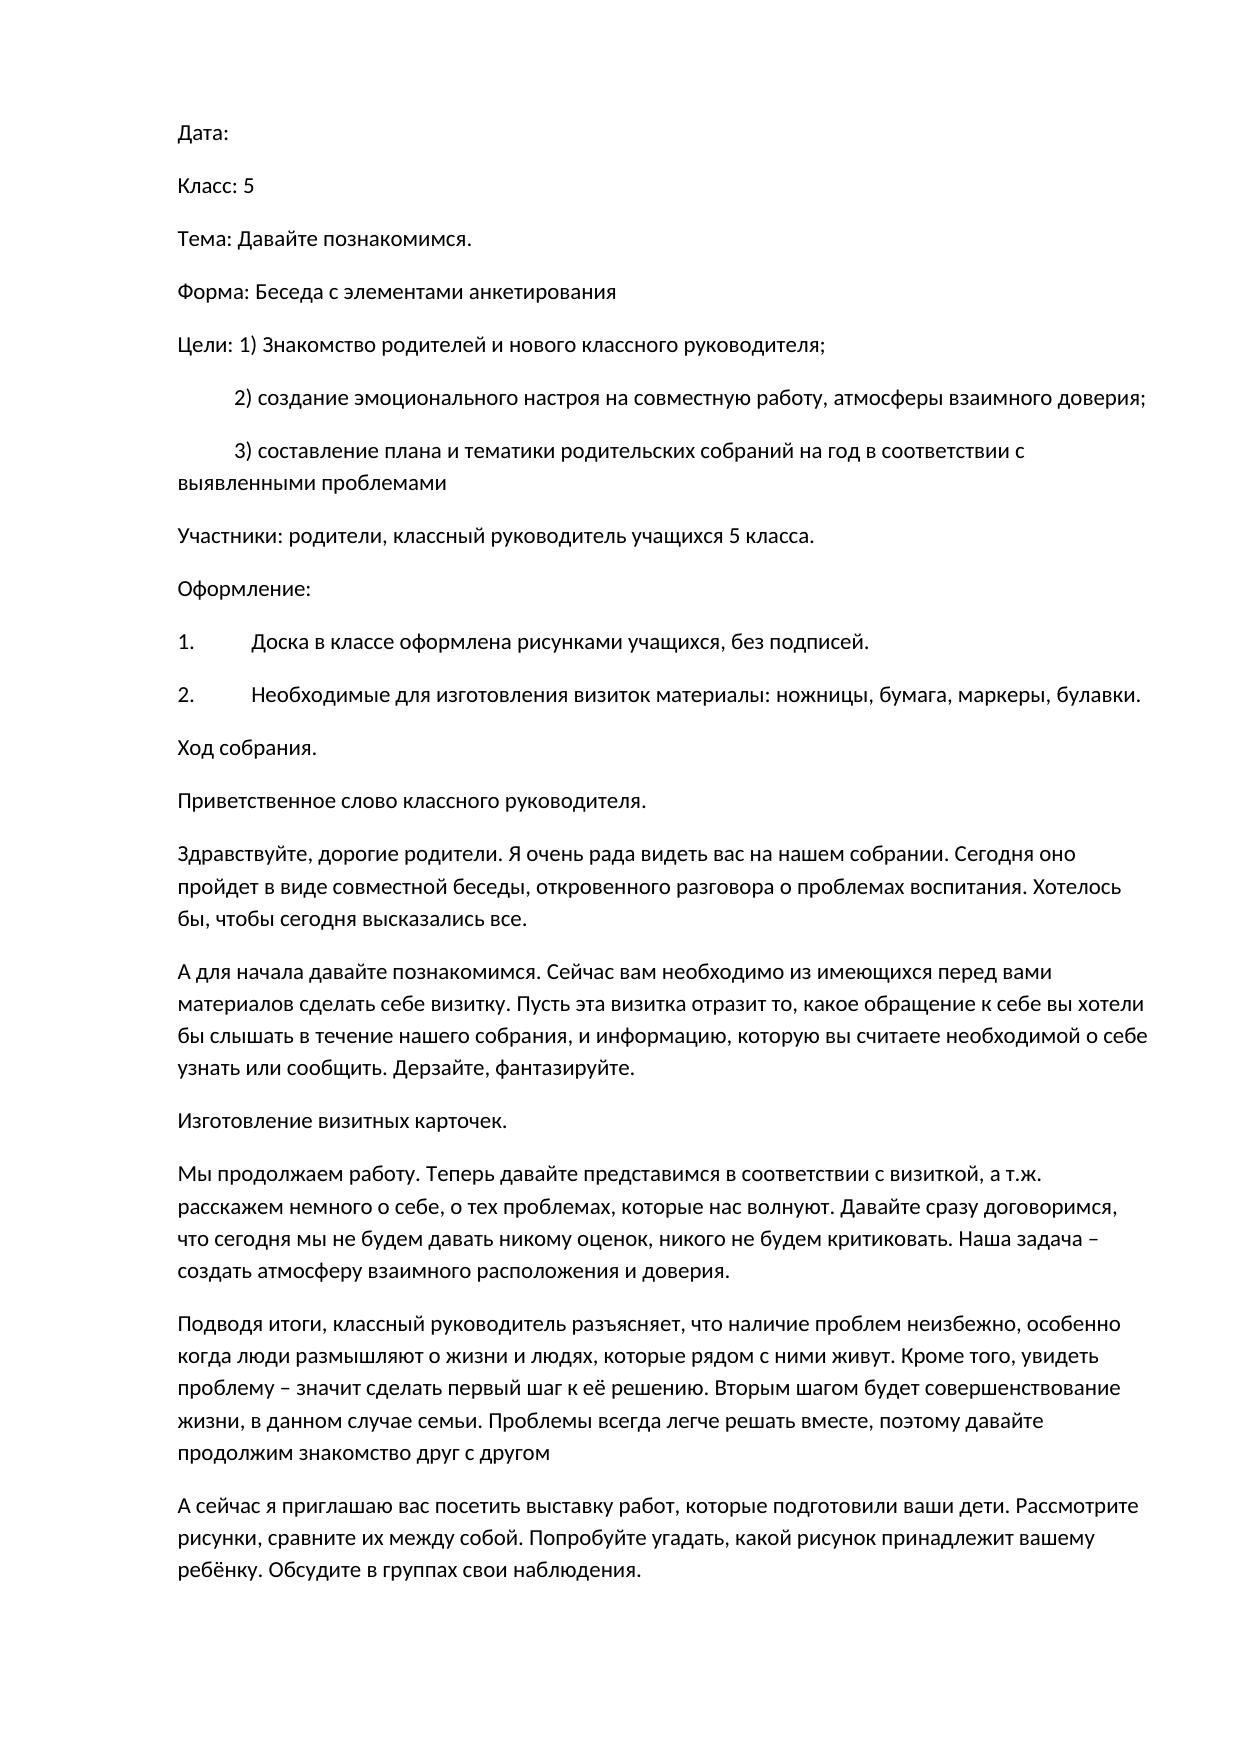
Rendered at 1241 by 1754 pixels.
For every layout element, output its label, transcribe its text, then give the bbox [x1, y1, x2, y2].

text Ход собрания. [177, 733, 1152, 762]
text Участники: родители, классный руководитель учащихся 5 класса. [177, 521, 1152, 549]
text 2) создание эмоционального настроя на совместную работу, атмосферы взаимного доверия; [177, 383, 1152, 411]
text Дата: [177, 118, 1152, 146]
text Изготовление визитных карточек. [177, 1107, 1152, 1134]
text Приветственное слово классного руководителя. [177, 787, 1152, 814]
text Форма: Беседа с элементами анкетирования [177, 277, 1152, 305]
text Здравствуйте, дорогие родители. Я очень рада видеть вас на нашем собрании. Сегодня оно пройдет в виде совместной беседы, откровенного разговора о проблемах воспитания. Хотелось бы, чтобы сегодня высказались все. [177, 839, 1152, 932]
text Цели: 1) Знакомство родителей и нового классного руководителя; [177, 330, 1152, 358]
text 1. Доска в классе оформлена рисунками учащихся, без подписей. [177, 627, 1152, 656]
text Тема: Давайте познакомимся. [177, 224, 1152, 252]
text А для начала давайте познакомимся. Сейчас вам необходимо из имеющихся перед вами материалов сделать себе визитку. Пусть эта визитка отразит то, какое обращение к себе вы хотели бы слышать в течение нашего собрания, и информацию, которую вы считаете необходимой о себе узнать или сообщить. Дерзайте, фантазируйте. [177, 957, 1152, 1082]
text А сейчас я приглашаю вас посетить выставку работ, которые подготовили ваши дети. Рассмотрите рисунки, сравните их между собой. Попробуйте угадать, какой рисунок принадлежит вашему ребёнку. Обсудите в группах свои наблюдения. [177, 1491, 1152, 1583]
text Оформление: [177, 574, 1152, 602]
text 2. Необходимые для изготовления визиток материалы: ножницы, бумага, маркеры, булавки. [177, 681, 1152, 708]
text Класс: 5 [177, 171, 1152, 199]
text Подводя итоги, классный руководитель разъясняет, что наличие проблем неизбежно, особенно когда люди размышляют о жизни и людях, которые рядом с ними живут. Кроме того, увидеть проблему – значит сделать первый шаг к её решению. Вторым шагом будет совершенствование жизни, в данном случае семьи. Проблемы всегда легче решать вместе, поэтому давайте продолжим знакомство друг с другом [177, 1309, 1152, 1466]
text Мы продолжаем работу. Теперь давайте представимся в соответствии с визиткой, а т.ж. расскажем немного о себе, о тех проблемах, которые нас волнуют. Давайте сразу договоримся, что сегодня мы не будем давать никому оценок, никого не будем критиковать. Наша задача – создать атмосферу взаимного расположения и доверия. [177, 1159, 1152, 1284]
text 3) составление плана и тематики родительских собраний на год в соответствии с выявленными проблемами [177, 436, 1152, 496]
